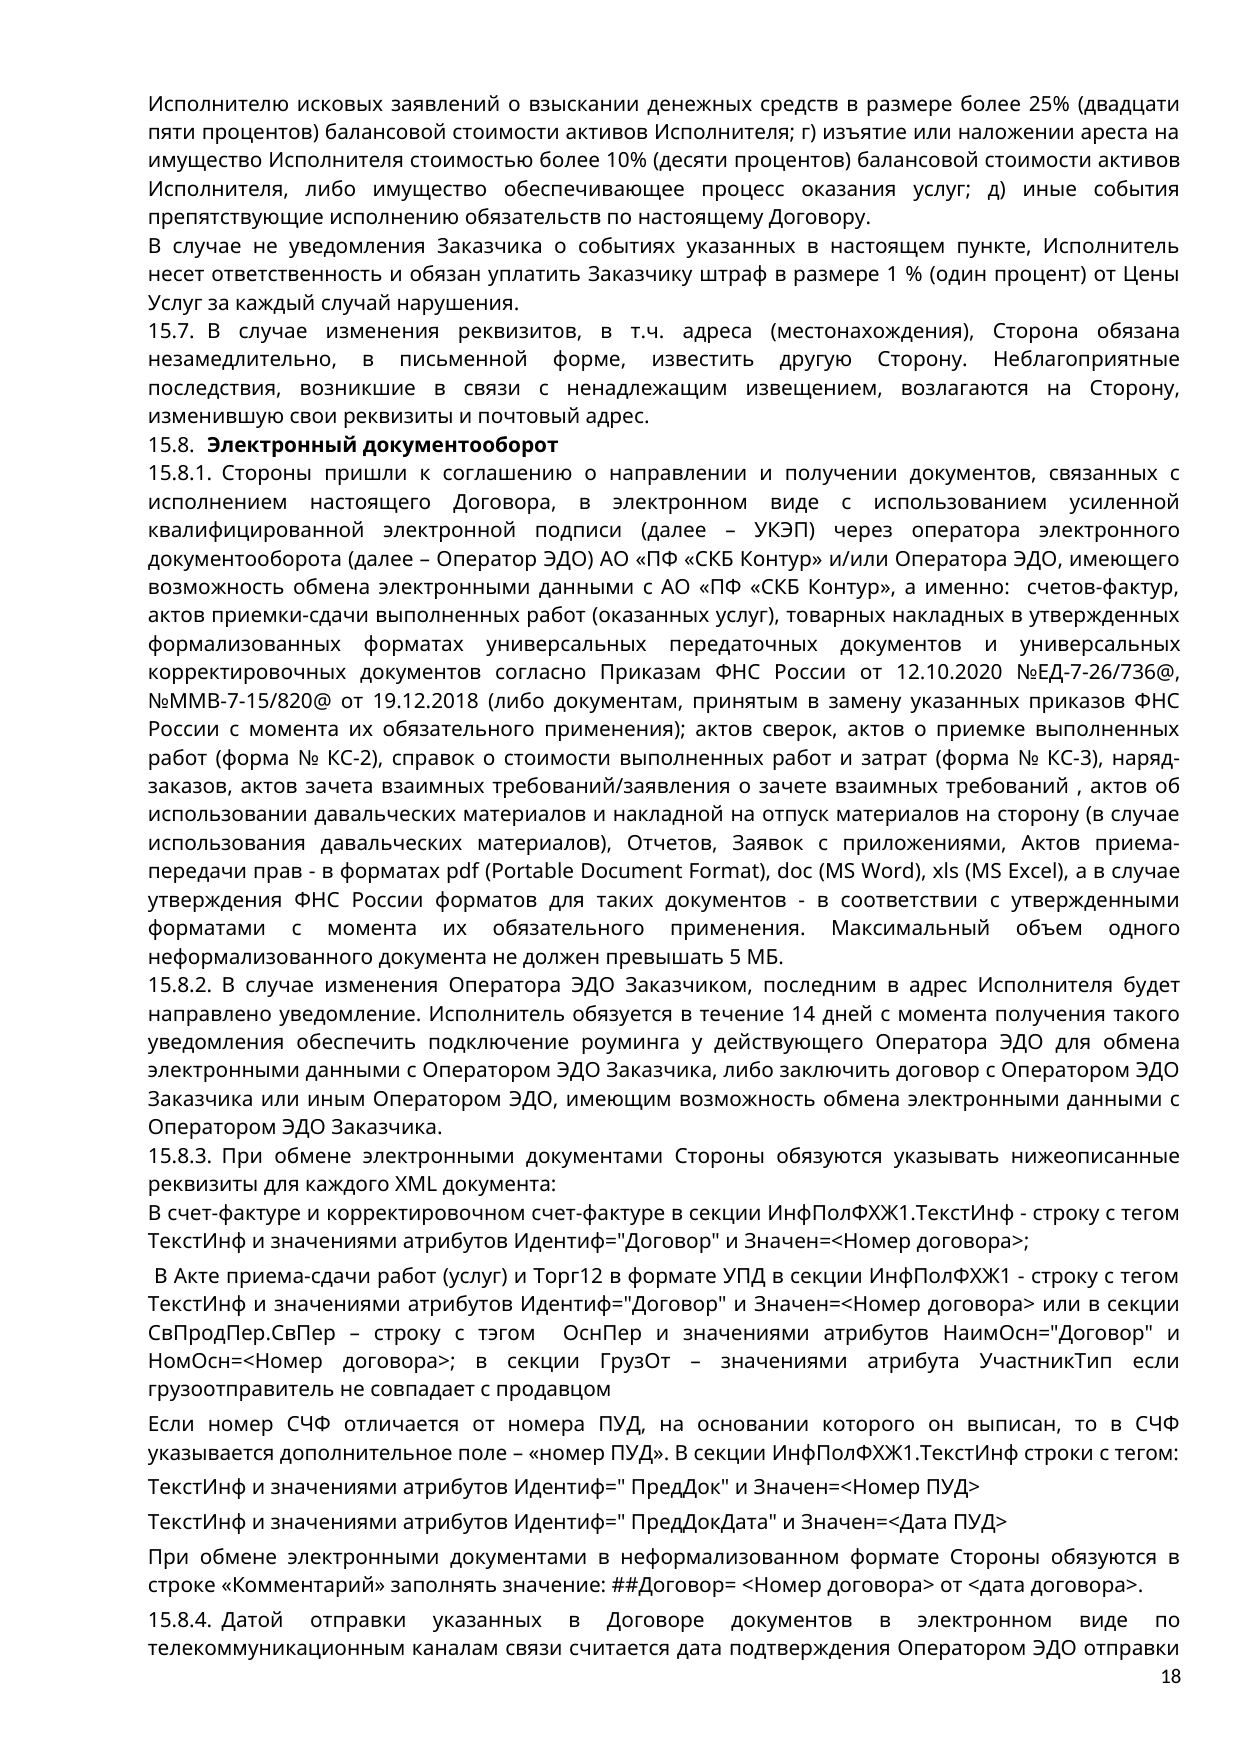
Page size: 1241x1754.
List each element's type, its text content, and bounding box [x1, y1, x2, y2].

list Электронный документооборот [148, 430, 1181, 458]
text Если номер СЧФ отличается от номера ПУД, на основании которого он выписан, то в СЧФ указывается дополнительное поле – «номер ПУД». В секции ИнфПолФХЖ1.ТекстИнф строки с тегом: [148, 1409, 1181, 1466]
text При обмене электронными документами в неформализованном формате Стороны обязуются в строке «Комментарий» заполнять значение: ##Договор= <Номер договора> от <дата договора>. [148, 1542, 1181, 1599]
list При обмене электронными документами Стороны обязуются указывать нижеописанные реквизиты для каждого XML документа: [148, 1141, 1181, 1198]
text ТекстИнф и значениями атрибутов Идентиф=" ПредДокДата" и Значен=<Дата ПУД> [148, 1507, 1181, 1536]
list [148, 89, 1181, 231]
text В Акте приема-сдачи работ (услуг) и Торг12 в формате УПД в секции ИнфПолФХЖ1 - строку с тегом ТекстИнф и значениями атрибутов Идентиф="Договор" и Значен=<Номер договора> или в секции СвПродПер.СвПер – строку с тэгом ОснПер и значениями атрибутов НаимОсн="Договор" и НомОсн=<Номер договора>; в секции ГрузОт – значениями атрибута УчастникТип если грузоотправитель не совпадает с продавцом [148, 1261, 1181, 1403]
list В случае изменения Оператора ЭДО Заказчиком, последним в адрес Исполнителя будет направлено уведомление. Исполнитель обязуется в течение 14 дней с момента получения такого уведомления обеспечить подключение роуминга у действующего Оператора ЭДО для обмена электронными данными с Оператором ЭДО Заказчика, либо заключить договор с Оператором ЭДО Заказчика или иным Оператором ЭДО, имеющим возможность обмена электронными данными с Оператором ЭДО Заказчика. [148, 970, 1181, 1141]
text ТекстИнф и значениями атрибутов Идентиф=" ПредДок" и Значен=<Номер ПУД> [148, 1472, 1181, 1501]
list В случае не уведомления Заказчика о событиях указанных в настоящем пункте, Исполнитель несет ответственность и обязан уплатить Заказчику штраф в размере 1 % (один процент) от Цены Услуг за каждый случай нарушения. [148, 231, 1181, 316]
list В случае изменения реквизитов, в т.ч. адреса (местонахождения), Сторона обязана незамедлительно, в письменной форме, известить другую Сторону. Неблагоприятные последствия, возникшие в связи с ненадлежащим извещением, возлагаются на Сторону, изменившую свои реквизиты и почтовый адрес. [148, 316, 1181, 430]
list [148, 1605, 1181, 1662]
text В счет-фактуре и корректировочном счет-фактуре в секции ИнфПолФХЖ1.ТекстИнф - строку с тегом ТекстИнф и значениями атрибутов Идентиф="Договор" и Значен=<Номер договора>; [148, 1198, 1181, 1254]
list Стороны пришли к соглашению о направлении и получении документов, связанных с исполнением настоящего Договора, в электронном виде с использованием усиленной квалифицированной электронной подписи (далее – УКЭП) через оператора электронного документооборота (далее – Оператор ЭДО) АО «ПФ «СКБ Контур» и/или Оператора ЭДО, имеющего возможность обмена электронными данными с АО «ПФ «СКБ Контур», а именно: счетов-фактур, актов приемки-сдачи выполненных работ (оказанных услуг), товарных накладных в утвержденных формализованных форматах универсальных передаточных документов и универсальных корректировочных документов согласно Приказам ФНС России от 12.10.2020 №ЕД-7-26/736@, №ММВ-7-15/820@ от 19.12.2018 (либо документам, принятым в замену указанных приказов ФНС России с момента их обязательного применения); актов сверок, актов о приемке выполненных работ (форма № КС-2), справок о стоимости выполненных работ и затрат (форма № КС-3), наряд-заказов, актов зачета взаимных требований/заявления о зачете взаимных требований , актов об использовании давальческих материалов и накладной на отпуск материалов на сторону (в случае использования давальческих материалов), Отчетов, Заявок с приложениями, Актов приема-передачи прав - в форматах pdf (Portable Document Format), doc (MS Word), xls (MS Excel), а в случае утверждения ФНС России форматов для таких документов - в соответствии с утвержденными форматами с момента их обязательного применения. Максимальный объем одного неформализованного документа не должен превышать 5 МБ. [148, 458, 1181, 970]
